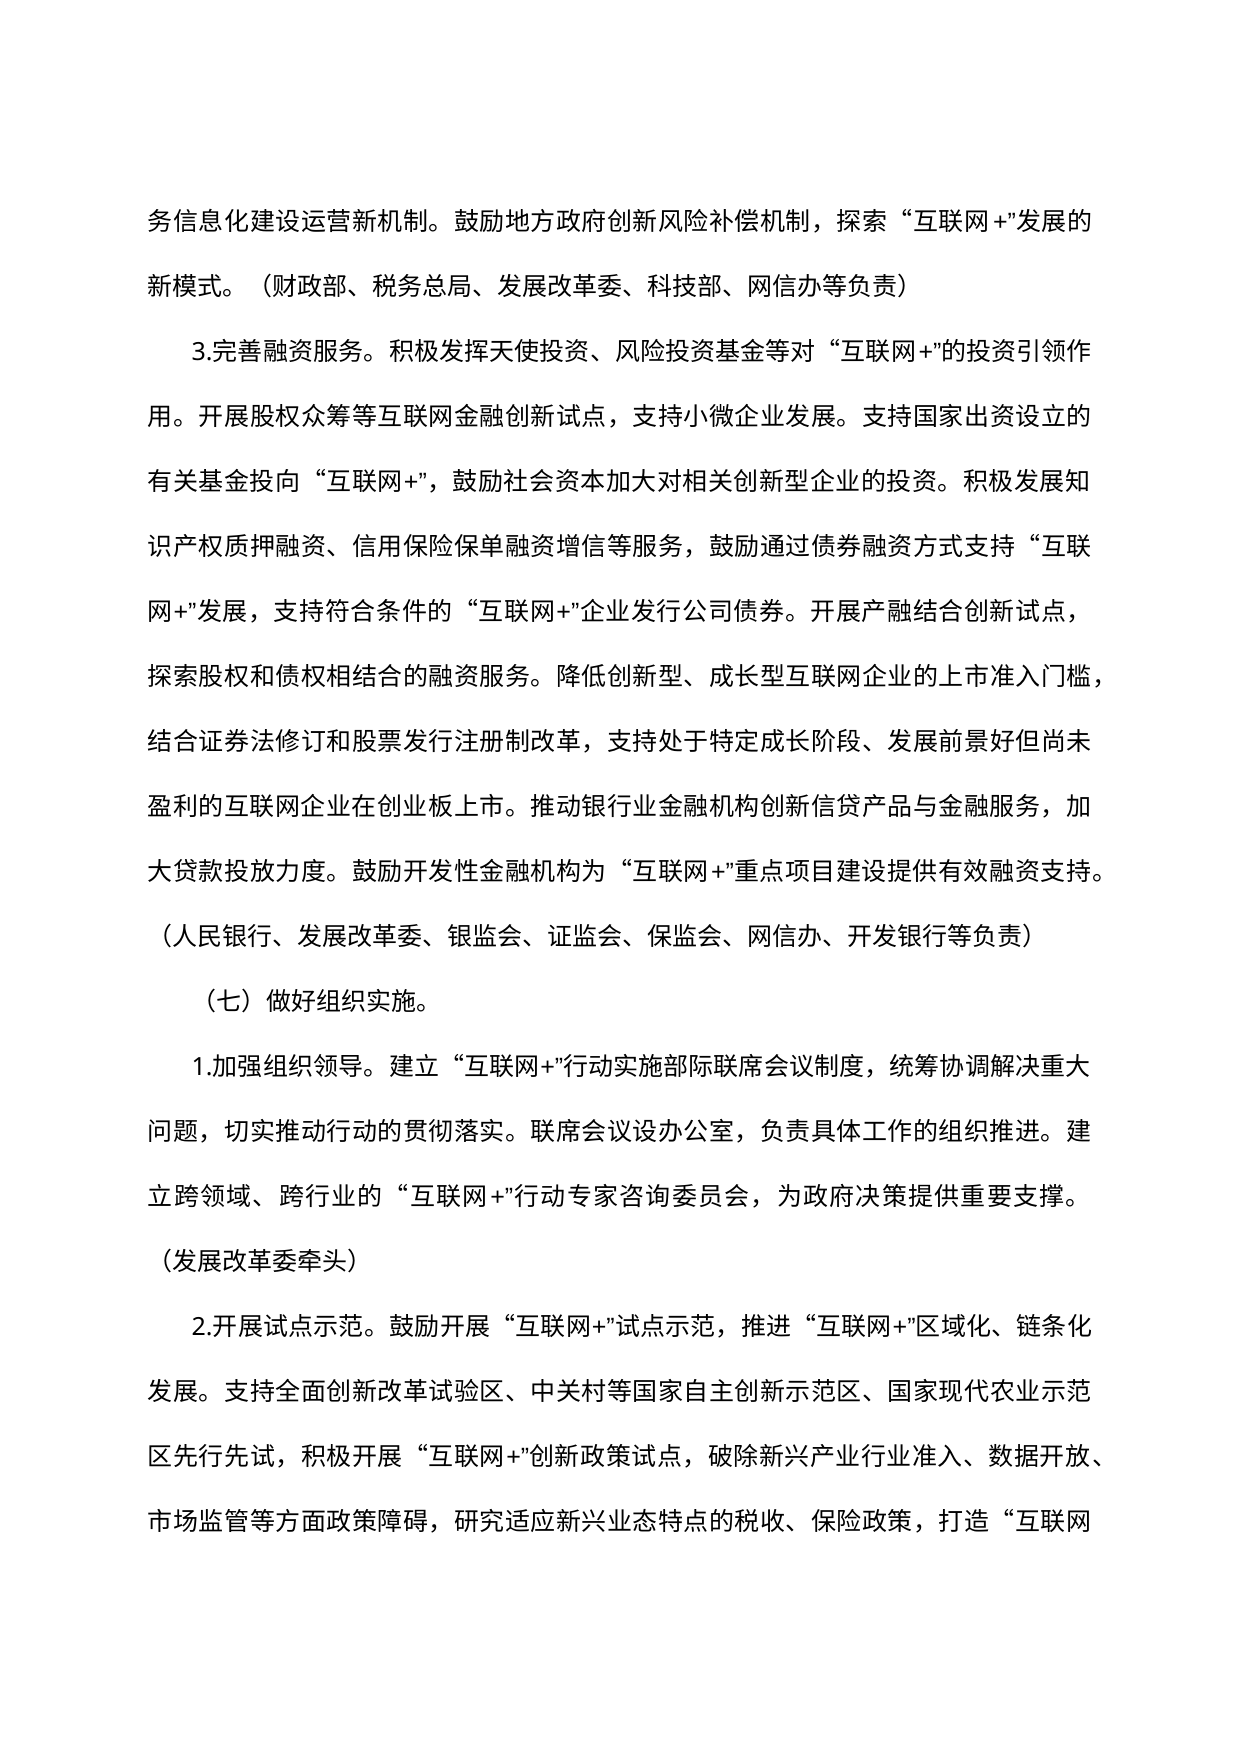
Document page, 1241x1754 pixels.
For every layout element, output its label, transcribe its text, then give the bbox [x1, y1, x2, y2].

text 1.加强组织领导。建立“互联网+”行动实施部际联席会议制度，统筹协调解决重大问题，切实推动行动的贯彻落实。联席会议设办公室，负责具体工作的组织推进。建立跨领域、跨行业的“互联网+”行动专家咨询委员会，为政府决策提供重要支撑。（发展改革委牵头） [148, 1032, 1092, 1292]
text 3.完善融资服务。积极发挥天使投资、风险投资基金等对“互联网+”的投资引领作用。开展股权众筹等互联网金融创新试点，支持小微企业发展。支持国家出资设立的有关基金投向“互联网+”，鼓励社会资本加大对相关创新型企业的投资。积极发展知识产权质押融资、信用保险保单融资增信等服务，鼓励通过债券融资方式支持“互联网+”发展，支持符合条件的“互联网+”企业发行公司债券。开展产融结合创新试点，探索股权和债权相结合的融资服务。降低创新型、成长型互联网企业的上市准入门槛，结合证券法修订和股票发行注册制改革，支持处于特定成长阶段、发展前景好但尚未盈利的互联网企业在创业板上市。推动银行业金融机构创新信贷产品与金融服务，加大贷款投放力度。鼓励开发性金融机构为“互联网+”重点项目建设提供有效融资支持。（人民银行、发展改革委、银监会、证监会、保监会、网信办、开发银行等负责） [148, 317, 1092, 967]
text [148, 1292, 1092, 1552]
text （七）做好组织实施。 [148, 967, 1092, 1032]
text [148, 187, 1092, 317]
